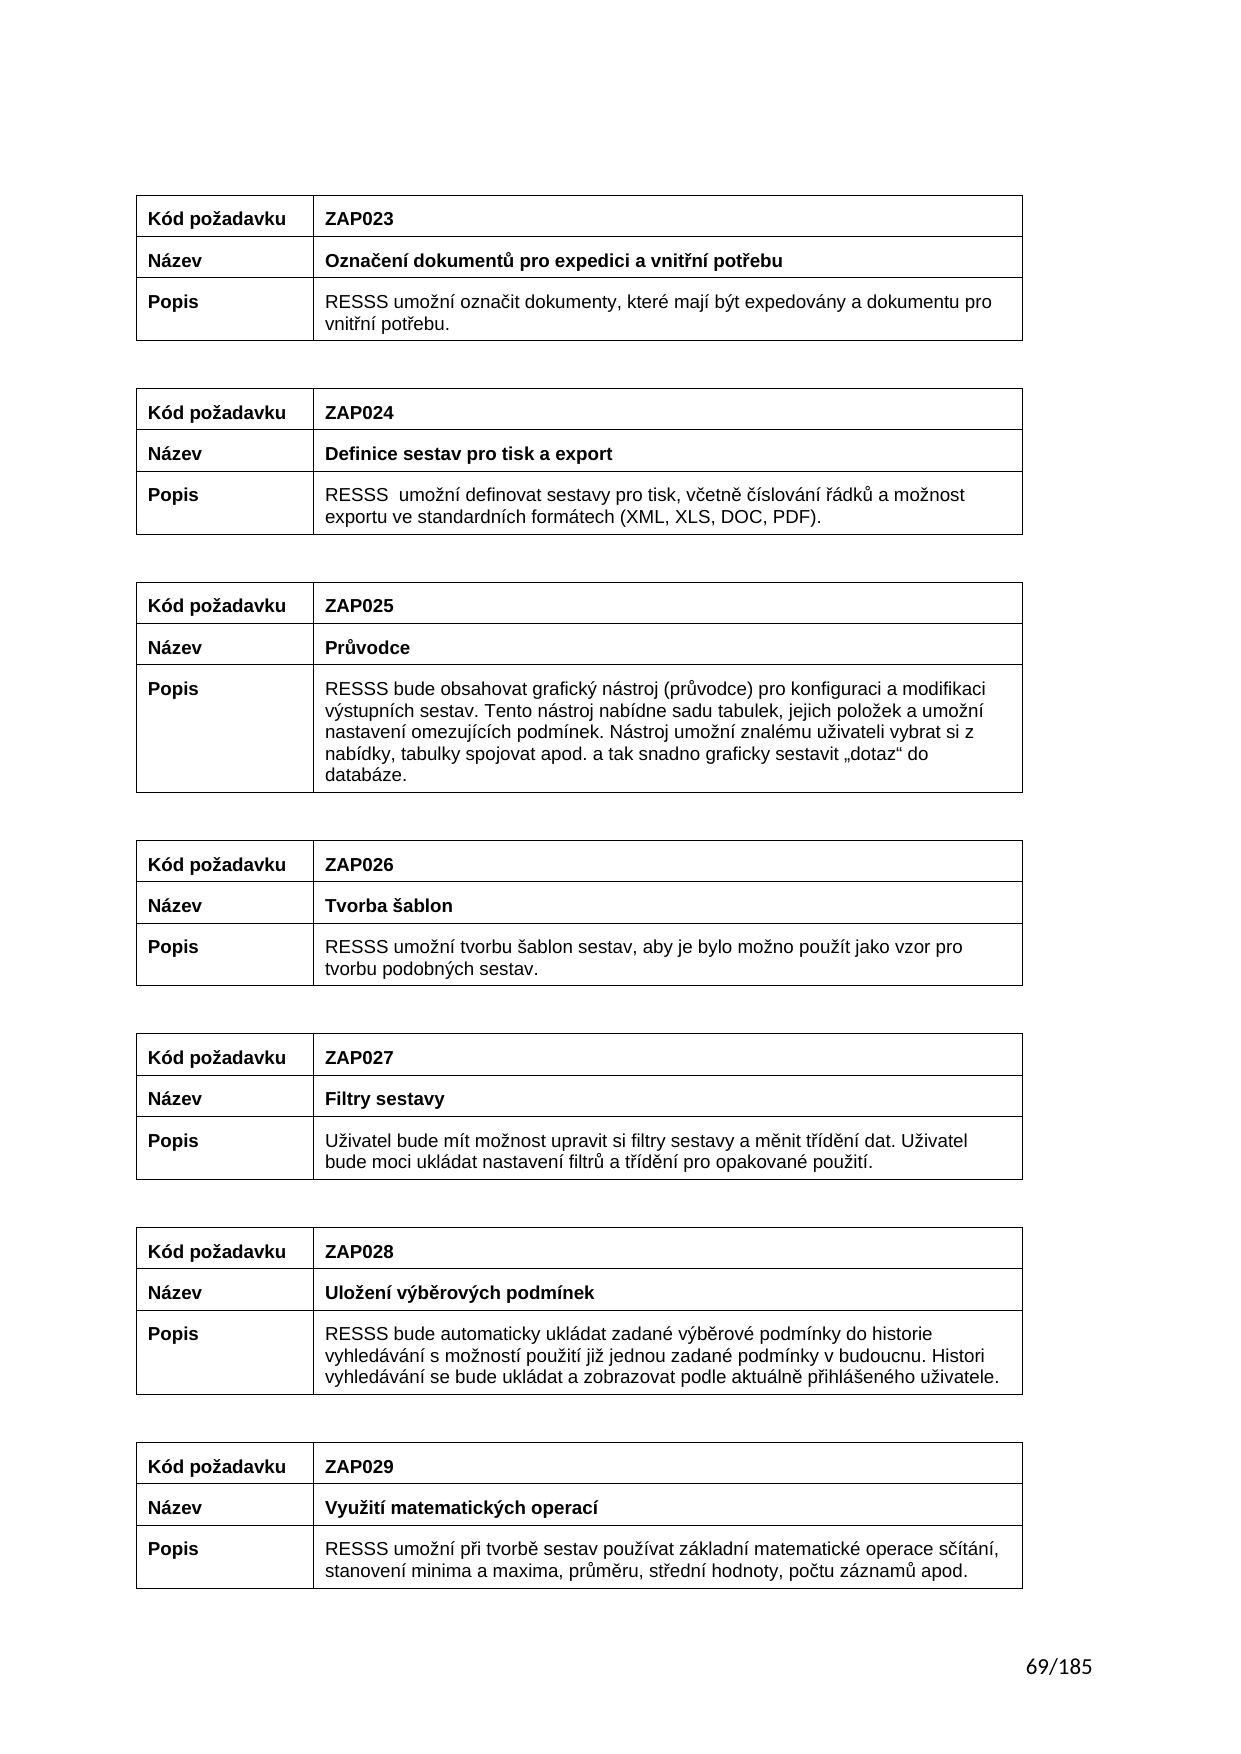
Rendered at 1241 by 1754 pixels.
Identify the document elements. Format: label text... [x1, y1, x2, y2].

table_header Kód požadavku [137, 389, 313, 429]
table_header Kód požadavku [137, 1228, 313, 1268]
table_header ZAP023 [314, 196, 1022, 236]
table_cell RESSS umožní při tvorbě sestav používat základní matematické operace sčítání, stanovení minima a maxima, průměru, střední hodnoty, počtu záznamů apod. [314, 1526, 1022, 1588]
table_cell Název [137, 624, 313, 664]
table_cell Označení dokumentů pro expedici a vnitřní potřebu [314, 237, 1022, 277]
table_cell Název [137, 1484, 313, 1525]
table_cell Uživatel bude mít možnost upravit si filtry sestavy a měnit třídění dat. Uživatel bude moci ukládat nastavení filtrů a třídění pro opakované použití. [314, 1117, 1022, 1179]
table_cell RESSS bude obsahovat grafický nástroj (průvodce) pro konfiguraci a modifikaci výstupních sestav. Tento nástroj nabídne sadu tabulek, jejich položek a umožní nastavení omezujících podmínek. Nástroj umožní znalému uživateli vybrat si z nabídky, tabulky spojovat apod. a tak snadno graficky sestavit „dotaz“ do databáze. [314, 665, 1022, 792]
table_cell Název [137, 882, 313, 922]
table_header ZAP027 [314, 1034, 1022, 1075]
table_header Kód požadavku [137, 196, 313, 236]
table_cell Popis [137, 1311, 313, 1394]
table_cell RESSS umožní označit dokumenty, které mají být expedovány a dokumentu pro vnitřní potřebu. [314, 278, 1022, 340]
table_header Kód požadavku [137, 583, 313, 623]
table_header Kód požadavku [137, 1443, 313, 1483]
table_header ZAP025 [314, 583, 1022, 623]
table_cell Popis [137, 1526, 313, 1588]
table_header Kód požadavku [137, 841, 313, 881]
table_cell Využití matematických operací [314, 1484, 1022, 1525]
table_cell Popis [137, 665, 313, 792]
table_cell RESSS bude automaticky ukládat zadané výběrové podmínky do historie vyhledávání s možností použití již jednou zadané podmínky v budoucnu. Histori vyhledávání se bude ukládat a zobrazovat podle aktuálně přihlášeného uživatele. [314, 1311, 1022, 1394]
table_cell Popis [137, 1117, 313, 1179]
table_cell Popis [137, 278, 313, 340]
table_cell RESSS umožní tvorbu šablon sestav, aby je bylo možno použít jako vzor pro tvorbu podobných sestav. [314, 924, 1022, 985]
table_cell Popis [137, 924, 313, 985]
table_cell Název [137, 1269, 313, 1309]
table_cell Filtry sestavy [314, 1076, 1022, 1116]
table_header Kód požadavku [137, 1034, 313, 1075]
table_cell Název [137, 237, 313, 277]
table_cell Název [137, 430, 313, 471]
table_cell RESSS umožní definovat sestavy pro tisk, včetně číslování řádků a možnost exportu ve standardních formátech (XML, XLS, DOC, PDF). [314, 472, 1022, 534]
table_cell Průvodce [314, 624, 1022, 664]
table_cell Tvorba šablon [314, 882, 1022, 922]
table_cell Uložení výběrových podmínek [314, 1269, 1022, 1309]
table_header ZAP026 [314, 841, 1022, 881]
table_header ZAP028 [314, 1228, 1022, 1268]
table_header ZAP024 [314, 389, 1022, 429]
table_cell Definice sestav pro tisk a export [314, 430, 1022, 471]
table_cell Popis [137, 472, 313, 534]
table_cell Název [137, 1076, 313, 1116]
table_header ZAP029 [314, 1443, 1022, 1483]
